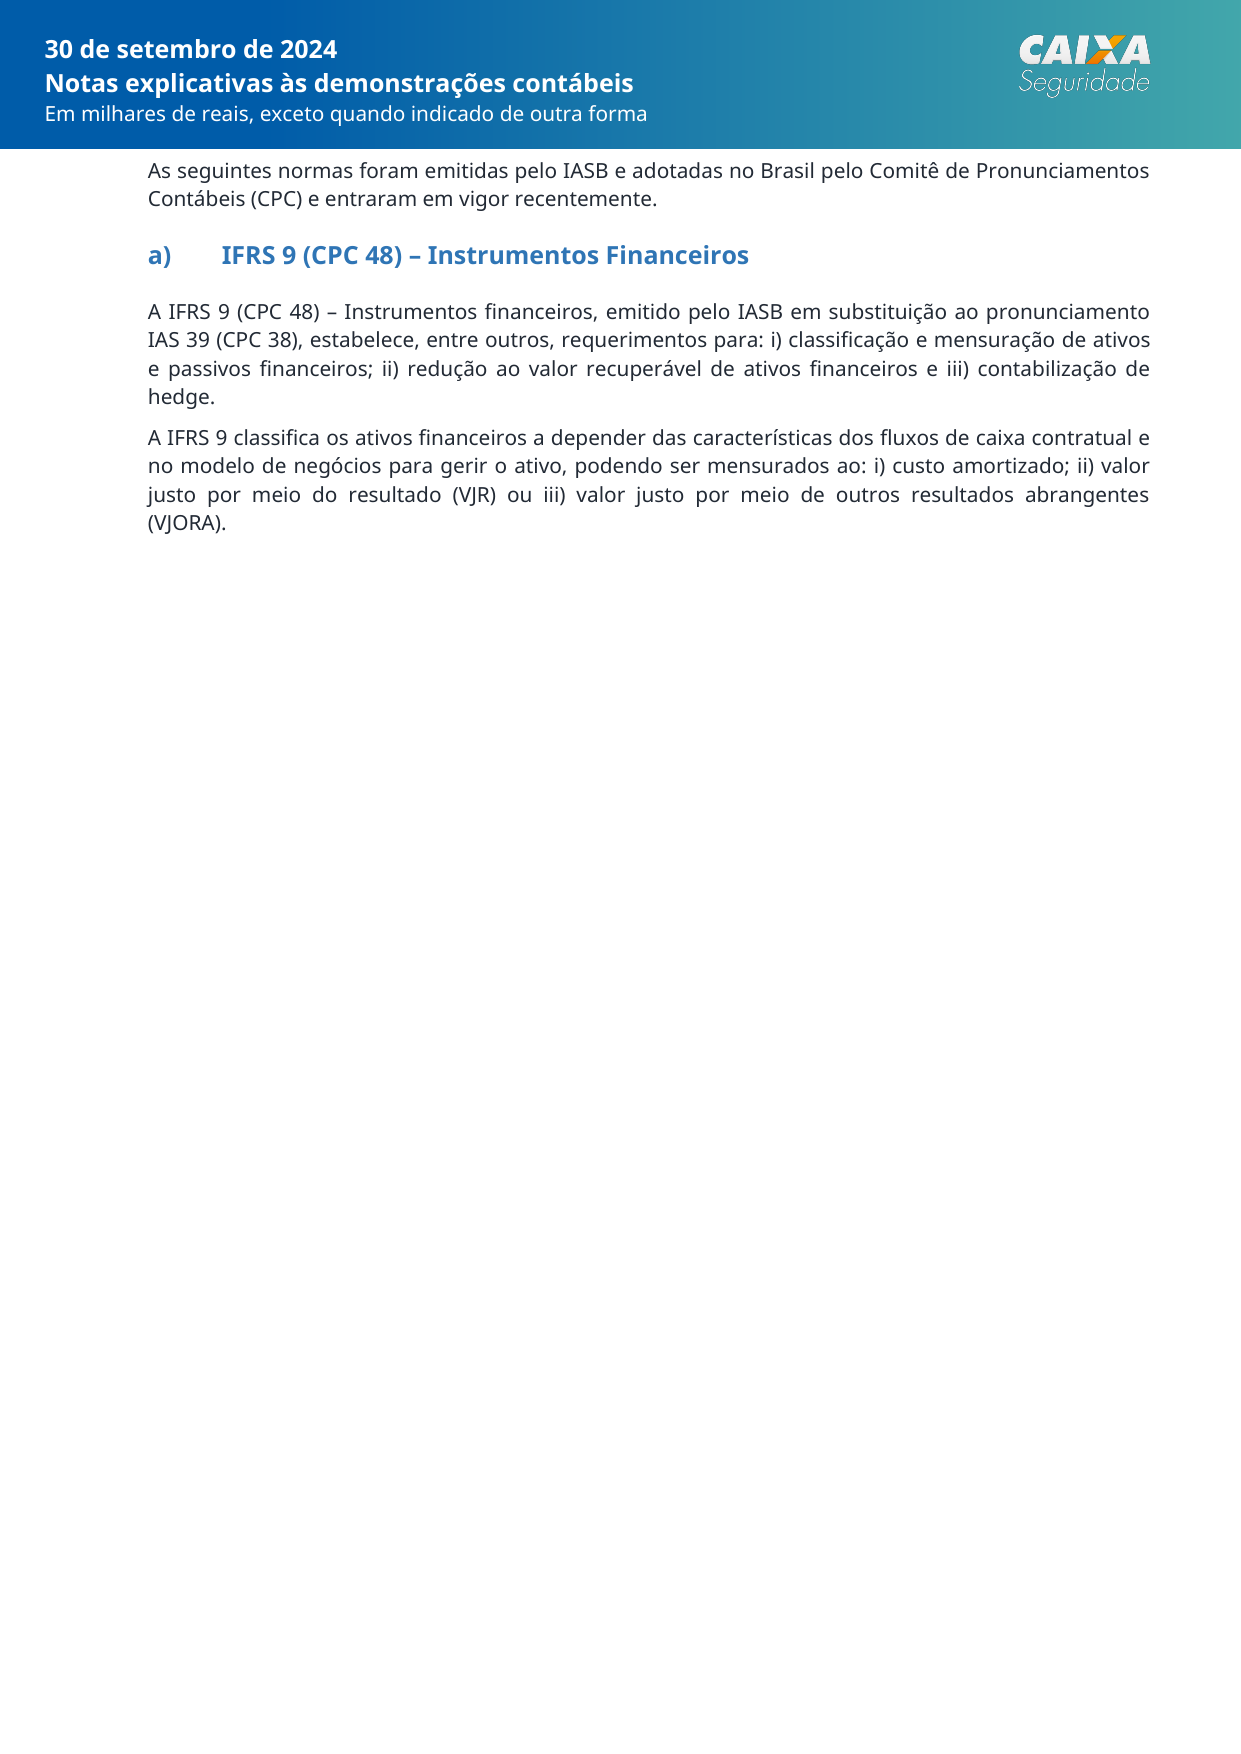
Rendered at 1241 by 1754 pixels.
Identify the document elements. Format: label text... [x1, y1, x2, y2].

list IFRS 9 (CPC 48) – Instrumentos Financeiros [148, 238, 1152, 272]
text A IFRS 9 (CPC 48) – Instrumentos financeiros, emitido pelo IASB em substituição ao pronunciamento IAS 39 (CPC 38), estabelece, entre outros, requerimentos para: i) classificação e mensuração de ativos e passivos financeiros; ii) redução ao valor recuperável de ativos financeiros e iii) contabilização de hedge. [148, 297, 1152, 411]
text A IFRS 9 classifica os ativos financeiros a depender das características dos fluxos de caixa contratual e no modelo de negócios para gerir o ativo, podendo ser mensurados ao: i) custo amortizado; ii) valor justo por meio do resultado (VJR) ou iii) valor justo por meio de outros resultados abrangentes (VJORA). [148, 423, 1152, 537]
picture [1017, 33, 1152, 99]
text As seguintes normas foram emitidas pelo IASB e adotadas no Brasil pelo Comitê de Pronunciamentos Contábeis (CPC) e entraram em vigor recentemente. [148, 156, 1152, 213]
